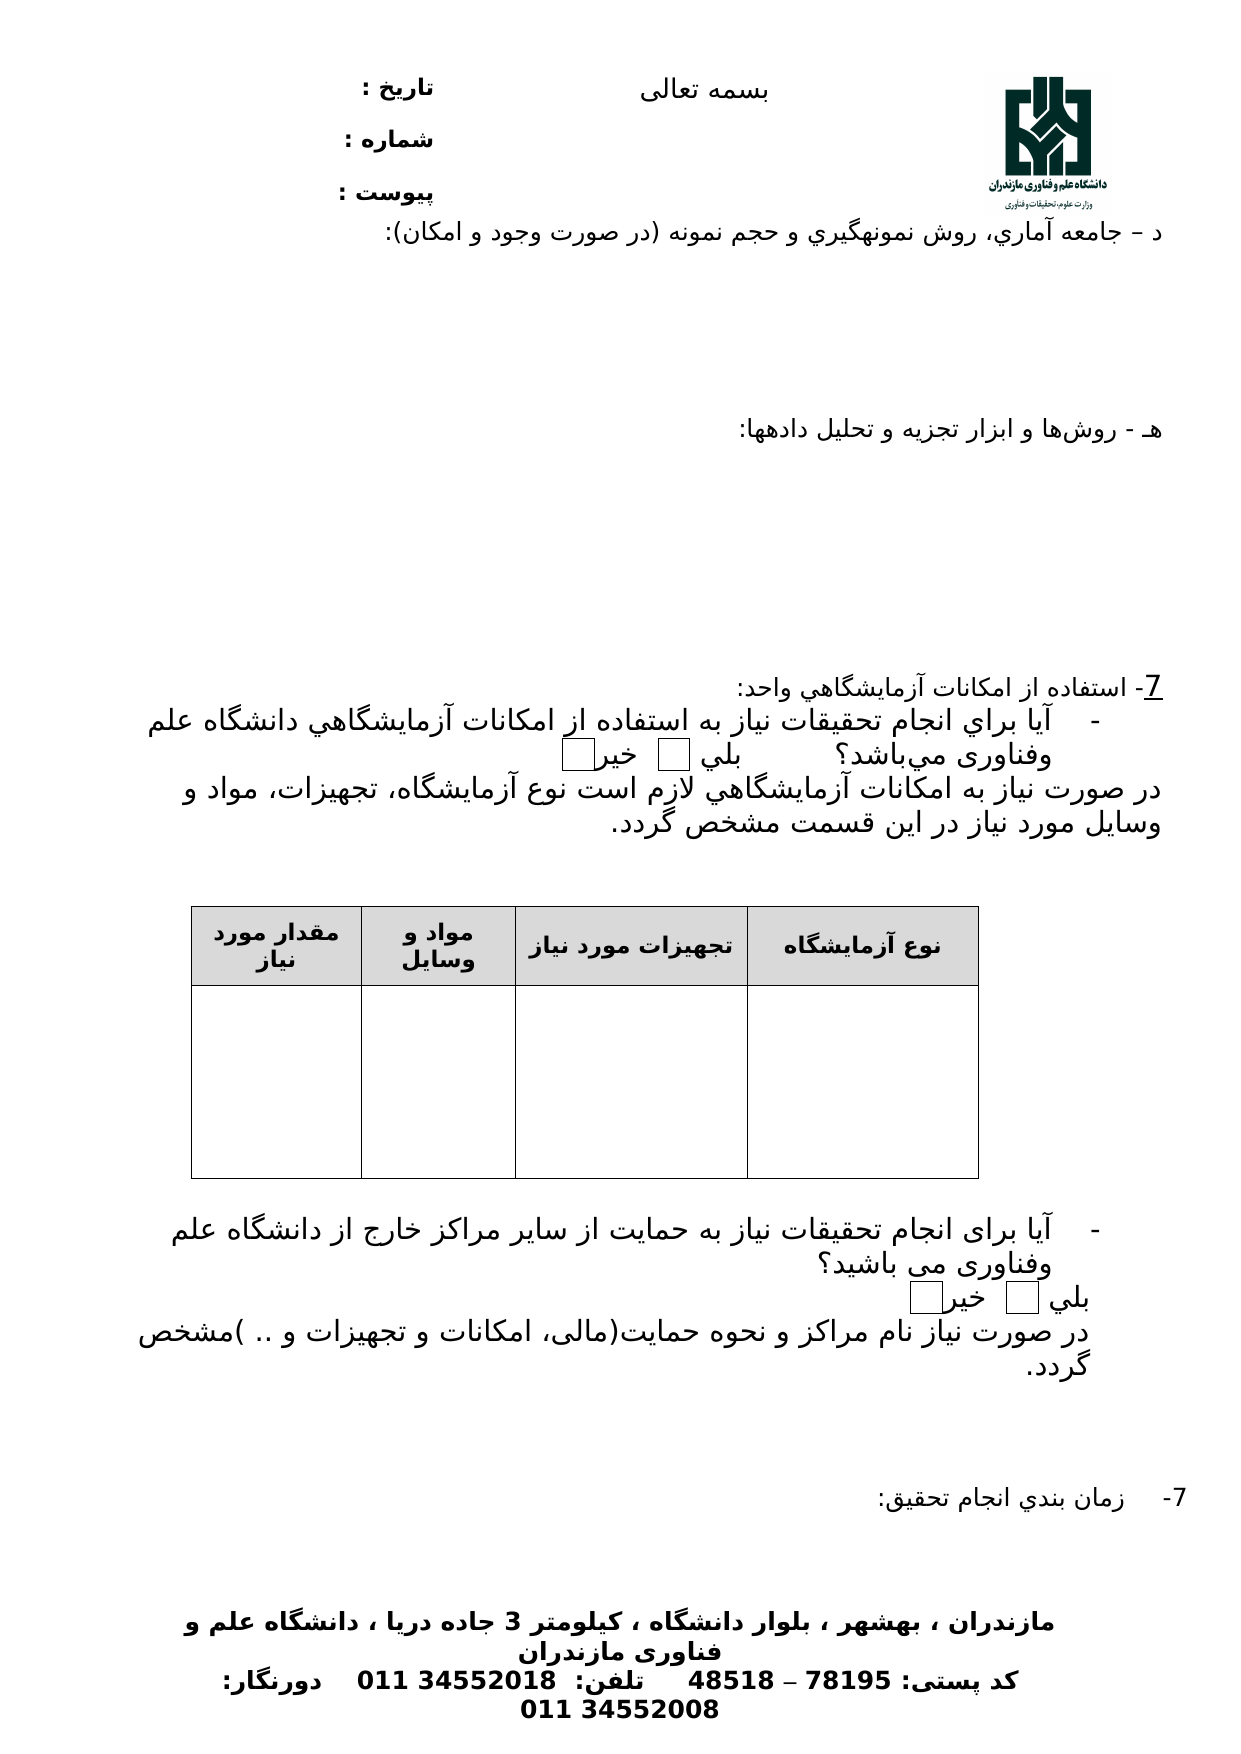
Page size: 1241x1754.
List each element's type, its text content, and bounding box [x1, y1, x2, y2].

table_header تجهيزات مورد نياز [516, 907, 747, 985]
table_cell [748, 986, 978, 1178]
subtitle هـ - روش‌ها و ابزار تجزيه و تحليل داده‏ها: [78, 414, 1162, 443]
table_header نوع آزمايشگاه [748, 907, 978, 985]
picture [983, 73, 1112, 215]
table_cell [192, 986, 361, 1178]
subtitle آيا براي انجام تحقيقات نياز به استفاده از امكانات آزمايشگاهي دانشگاه علم وفناوری مي‌باشد؟ بلي خير [115, 703, 1090, 771]
subtitle د – جامعه آماري، روش نمونه‏گيري و حجم نمونه (در صورت وجود و امکان): [78, 217, 1162, 246]
table_cell [516, 986, 747, 1178]
subtitle 7- استفاده از امكانات آزمايشگاهي واحد: [115, 669, 1162, 703]
table_header مقدار مورد نياز [192, 907, 361, 985]
subtitle در صورت نياز به امكانات آزمايشگاهي لازم است نوع آزمايشگاه، تجهيزات، مواد و وسايل مورد نياز در اين قسمت مشخص گردد. [115, 771, 1162, 839]
subtitle آیا برای انجام تحقیقات نیاز به حمایت از سایر مراکز خارج از دانشگاه علم وفناوری می باشید؟ [78, 1212, 1090, 1280]
table_header مواد و وسايل [362, 907, 515, 985]
subtitle بلي خير [78, 1280, 1090, 1314]
subtitle زمان بندي انجام تحقيق: [115, 1483, 1162, 1512]
subtitle در صورت نیاز نام مراکز و نحوه حمایت(مالی، امکانات و تجهیزات و .. )مشخص گردد. [78, 1314, 1090, 1382]
table_cell [362, 986, 515, 1178]
